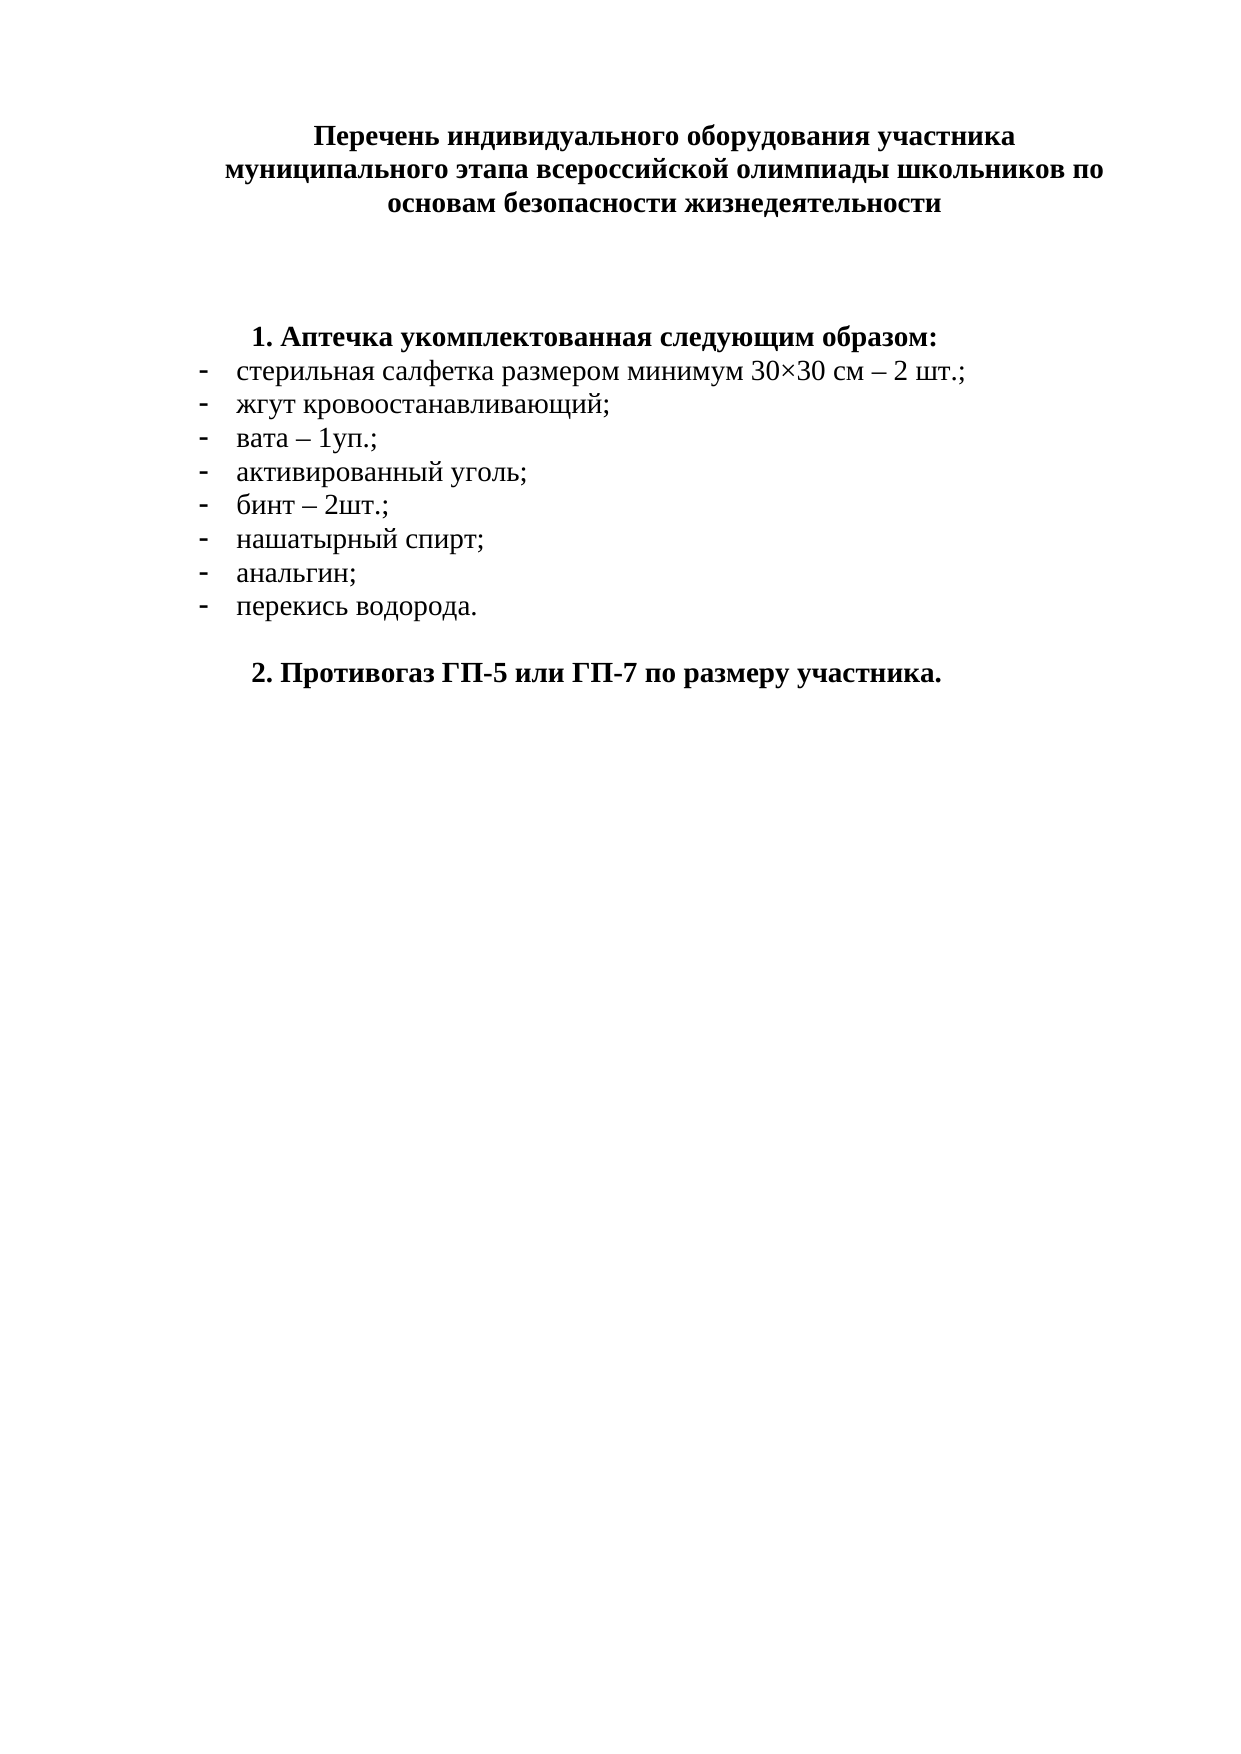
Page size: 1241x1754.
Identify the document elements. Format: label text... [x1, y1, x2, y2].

list нашатырный спирт; [199, 521, 1152, 555]
text основам безопасности жизнедеятельности [177, 185, 1152, 219]
list вата – 1уп.; [199, 420, 1152, 454]
text Перечень индивидуального оборудования участника [177, 118, 1152, 152]
list перекись водорода. [199, 588, 1152, 622]
list анальгин; [199, 555, 1152, 588]
text муниципального этапа всероссийской олимпиады школьников по [177, 152, 1152, 185]
list жгут кровоостанавливающий; [199, 387, 1152, 420]
list бинт – 2шт.; [199, 487, 1152, 521]
list активированный уголь; [199, 454, 1152, 487]
text 1. Аптечка укомплектованная следующим образом: [177, 319, 1152, 353]
list стерильная салфетка размером минимум 30×30 см – 2 шт.; [199, 353, 1152, 387]
text 2. Противогаз ГП-5 или ГП-7 по размеру участника. [177, 656, 1152, 689]
